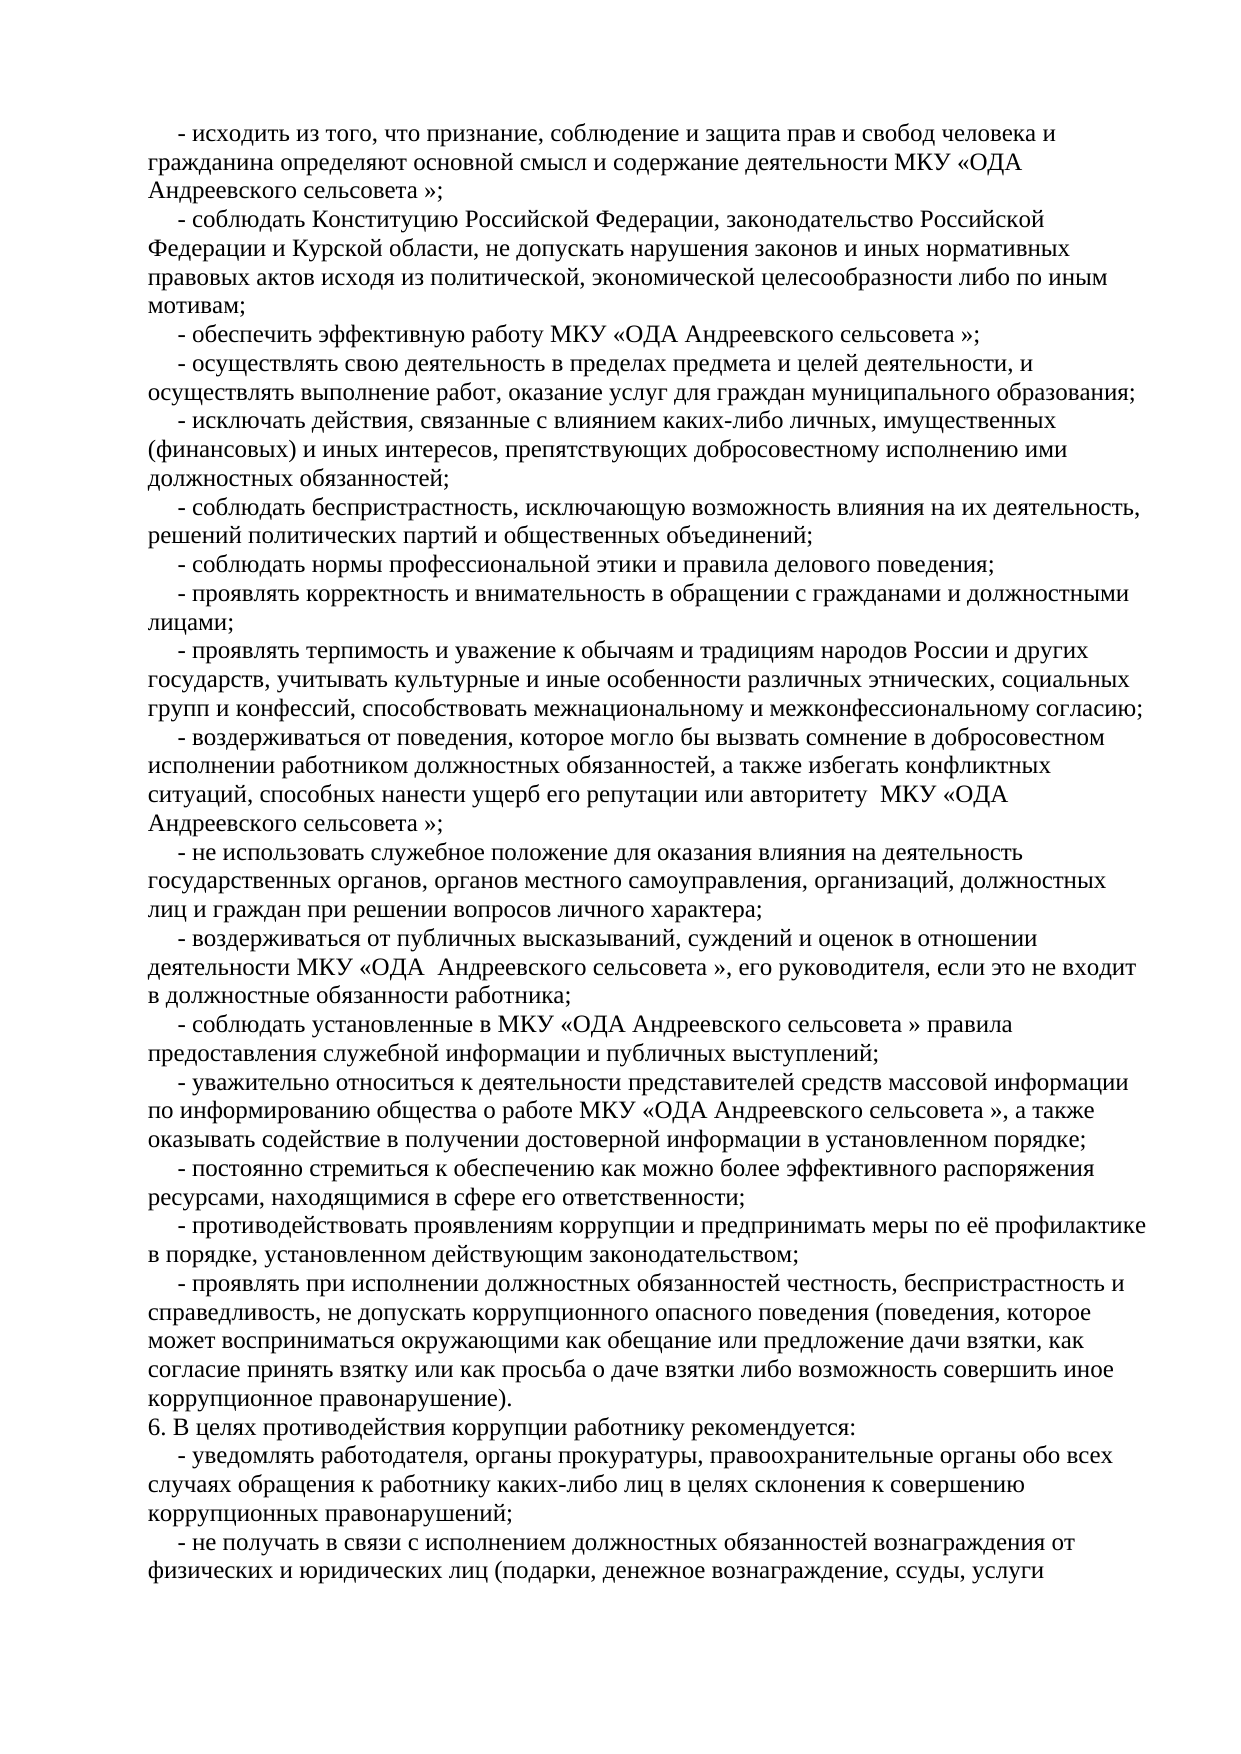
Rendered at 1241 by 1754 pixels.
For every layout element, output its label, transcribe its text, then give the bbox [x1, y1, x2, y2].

text - исходить из того, что признание, соблюдение и защита прав и свобод человека и гражданина определяют основной смысл и содержание деятельности МКУ «ОДА Андреевского сельсовета »; [148, 118, 1152, 204]
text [148, 1527, 1152, 1584]
text - не использовать служебное положение для оказания влияния на деятельность государственных органов, органов местного самоуправления, организаций, должностных лиц и граждан при решении вопросов личного характера; [148, 837, 1152, 923]
text - противодействовать проявлениям коррупции и предпринимать меры по её профилактике в порядке, установленном действующим законодательством; [148, 1211, 1152, 1268]
text - исключать действия, связанные с влиянием каких-либо личных, имущественных (финансовых) и иных интересов, препятствующих добросовестному исполнению ими должностных обязанностей; [148, 406, 1152, 492]
text - воздерживаться от поведения, которое могло бы вызвать сомнение в добросовестном исполнении работником должностных обязанностей, а также избегать конфликтных ситуаций, способных нанести ущерб его репутации или авторитету МКУ «ОДА Андреевского сельсовета »; [148, 722, 1152, 837]
text - постоянно стремиться к обеспечению как можно более эффективного распоряжения ресурсами, находящимися в сфере его ответственности; [148, 1153, 1152, 1211]
text - уведомлять работодателя, органы прокуратуры, правоохранительные органы обо всех случаях обращения к работнику каких-либо лиц в целях склонения к совершению коррупционных правонарушений; [148, 1441, 1152, 1527]
text - воздерживаться от публичных высказываний, суждений и оценок в отношении деятельности МКУ «ОДА Андреевского сельсовета », его руководителя, если это не входит в должностные обязанности работника; [148, 923, 1152, 1009]
text - проявлять терпимость и уважение к обычаям и традициям народов России и других государств, учитывать культурные и иные особенности различных этнических, социальных групп и конфессий, способствовать межнациональному и межконфессиональному согласию; [148, 636, 1152, 722]
text - соблюдать установленные в МКУ «ОДА Андреевского сельсовета » правила предоставления служебной информации и публичных выступлений; [148, 1009, 1152, 1067]
text - проявлять корректность и внимательность в обращении с гражданами и должностными лицами; [148, 578, 1152, 636]
text - обеспечить эффективную работу МКУ «ОДА Андреевского сельсовета »; [148, 319, 1152, 348]
text - соблюдать нормы профессиональной этики и правила делового поведения; [148, 549, 1152, 578]
text - осуществлять свою деятельность в пределах предмета и целей деятельности, и осуществлять выполнение работ, оказание услуг для граждан муниципального образования; [148, 348, 1152, 406]
text 6. В целях противодействия коррупции работнику рекомендуется: [148, 1412, 1152, 1441]
text - соблюдать Конституцию Российской Федерации, законодательство Российской Федерации и Курской области, не допускать нарушения законов и иных нормативных правовых актов исходя из политической, экономической целесообразности либо по иным мотивам; [148, 204, 1152, 319]
text - уважительно относиться к деятельности представителей средств массовой информации по информированию общества о работе МКУ «ОДА Андреевского сельсовета », а также оказывать содействие в получении достоверной информации в установленном порядке; [148, 1067, 1152, 1153]
text - проявлять при исполнении должностных обязанностей честность, беспристрастность и справедливость, не допускать коррупционного опасного поведения (поведения, которое может восприниматься окружающими как обещание или предложение дачи взятки, как согласие принять взятку или как просьба о даче взятки либо возможность совершить иное коррупционное правонарушение). [148, 1268, 1152, 1412]
text - соблюдать беспристрастность, исключающую возможность влияния на их деятельность, решений политических партий и общественных объединений; [148, 492, 1152, 549]
